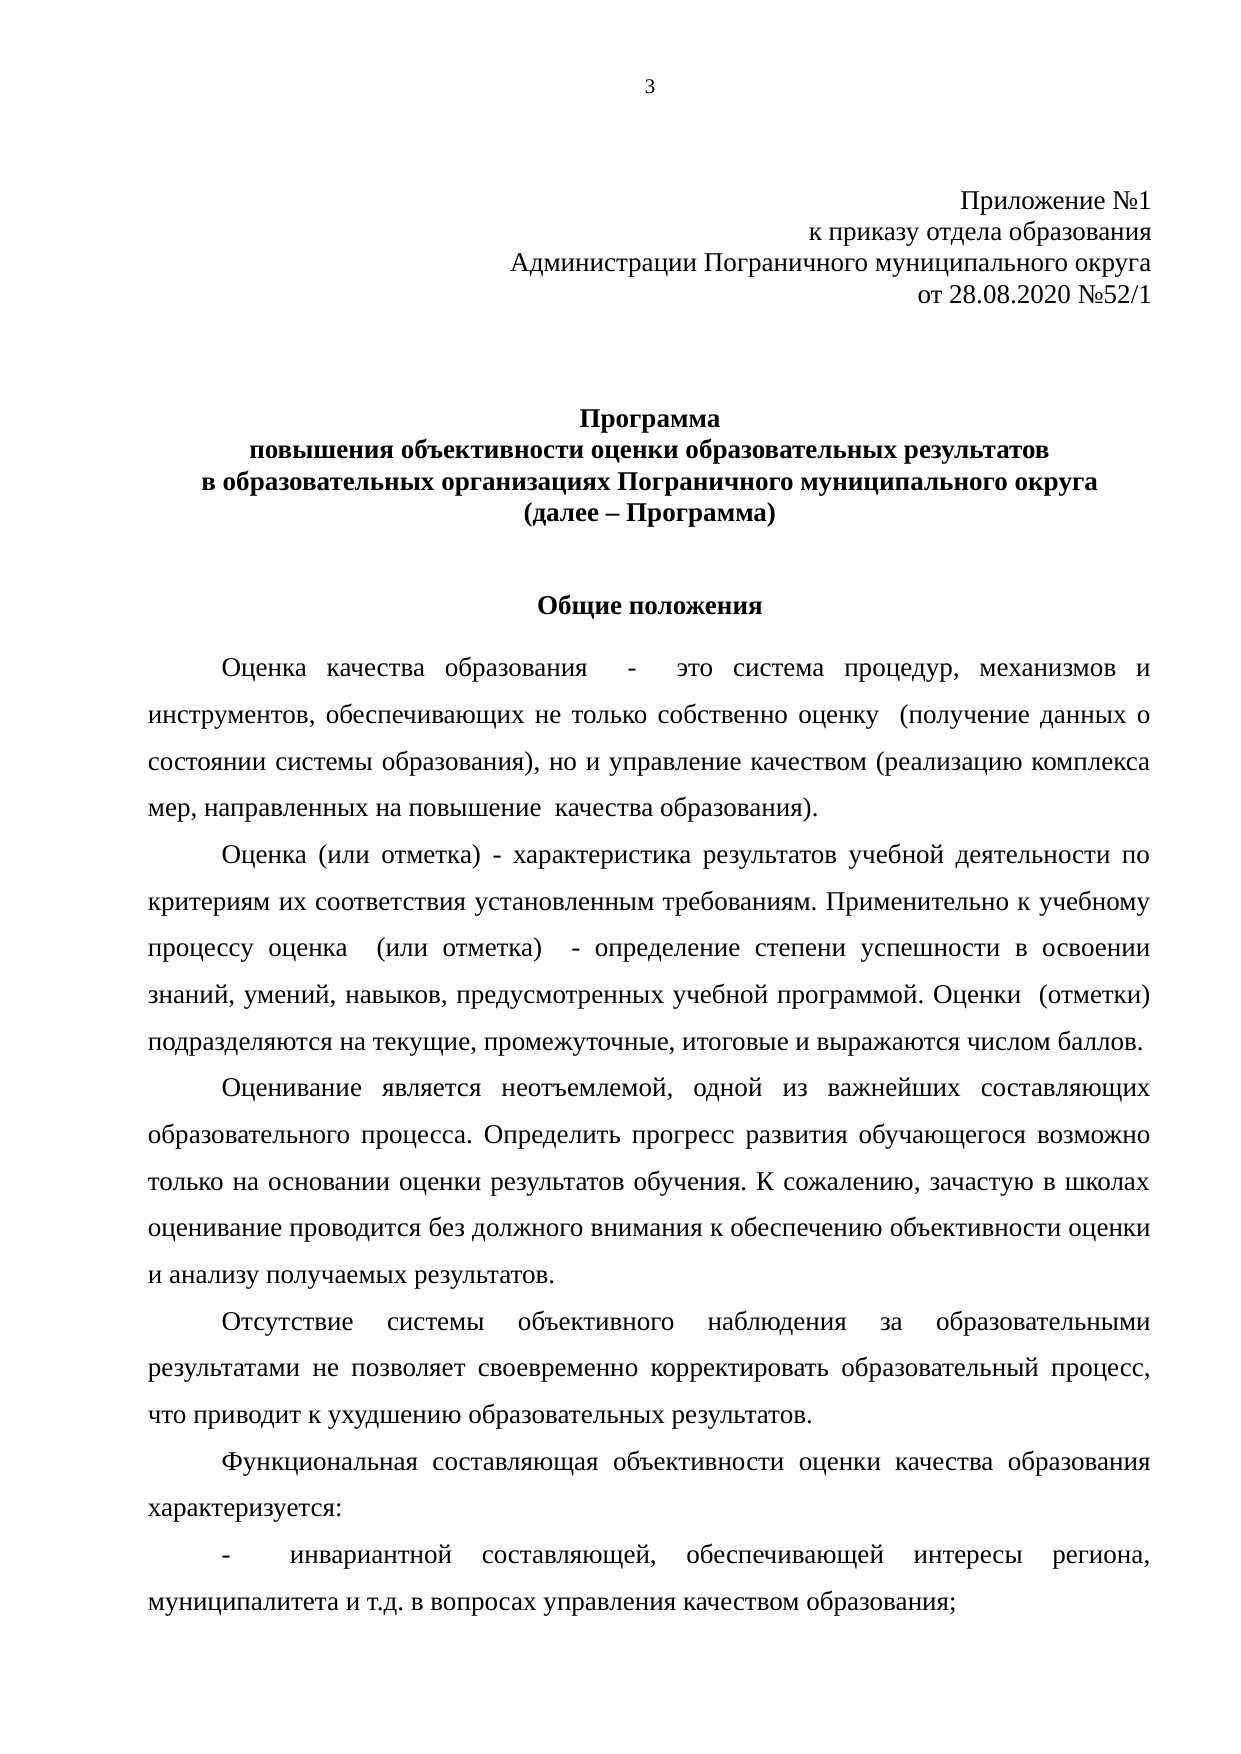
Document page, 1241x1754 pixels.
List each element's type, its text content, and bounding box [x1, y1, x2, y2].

text от 28.08.2020 №52/1 [148, 278, 1152, 309]
text Приложение №1 [148, 184, 1152, 215]
text к приказу отдела образования [148, 215, 1152, 247]
text Оценка качества образования - это система процедур, механизмов и инструментов, обеспечивающих не только собственно оценку (получение данных о состоянии системы образования), но и управление качеством (реализацию комплекса мер, направленных на повышение качества образования). [148, 651, 1152, 823]
text Оценка (или отметка) - характеристика результатов учебной деятельности по критериям их соответствия установленным требованиям. Применительно к учебному процессу оценка (или отметка) - определение степени успешности в освоении знаний, умений, навыков, предусмотренных учебной программой. Оценки (отметки) подразделяются на текущие, промежуточные, итоговые и выражаются числом баллов. [148, 838, 1152, 1056]
text Отсутствие системы объективного наблюдения за образовательными результатами не позволяет своевременно корректировать образовательный процесс, что приводит к ухудшению образовательных результатов. [148, 1305, 1152, 1429]
text - инвариантной составляющей, обеспечивающей интересы региона, муниципалитета и т.д. в вопросах управления качеством образования; [148, 1538, 1152, 1616]
text Общие положения [148, 589, 1152, 620]
text (далее – Программа) [148, 496, 1152, 527]
text в образовательных организациях Пограничного муниципального округа [148, 464, 1152, 496]
text Администрации Пограничного муниципального округа [148, 247, 1152, 278]
text Функциональная составляющая объективности оценки качества образования характеризуется: [148, 1445, 1152, 1523]
text повышения объективности оценки образовательных результатов [148, 433, 1152, 464]
text Программа [148, 402, 1152, 433]
text Оценивание является неотъемлемой, одной из важнейших составляющих образовательного процесса. Определить прогресс развития обучающегося возможно только на основании оценки результатов обучения. К сожалению, зачастую в школах оценивание проводится без должного внимания к обеспечению объективности оценки и анализу получаемых результатов. [148, 1071, 1152, 1289]
